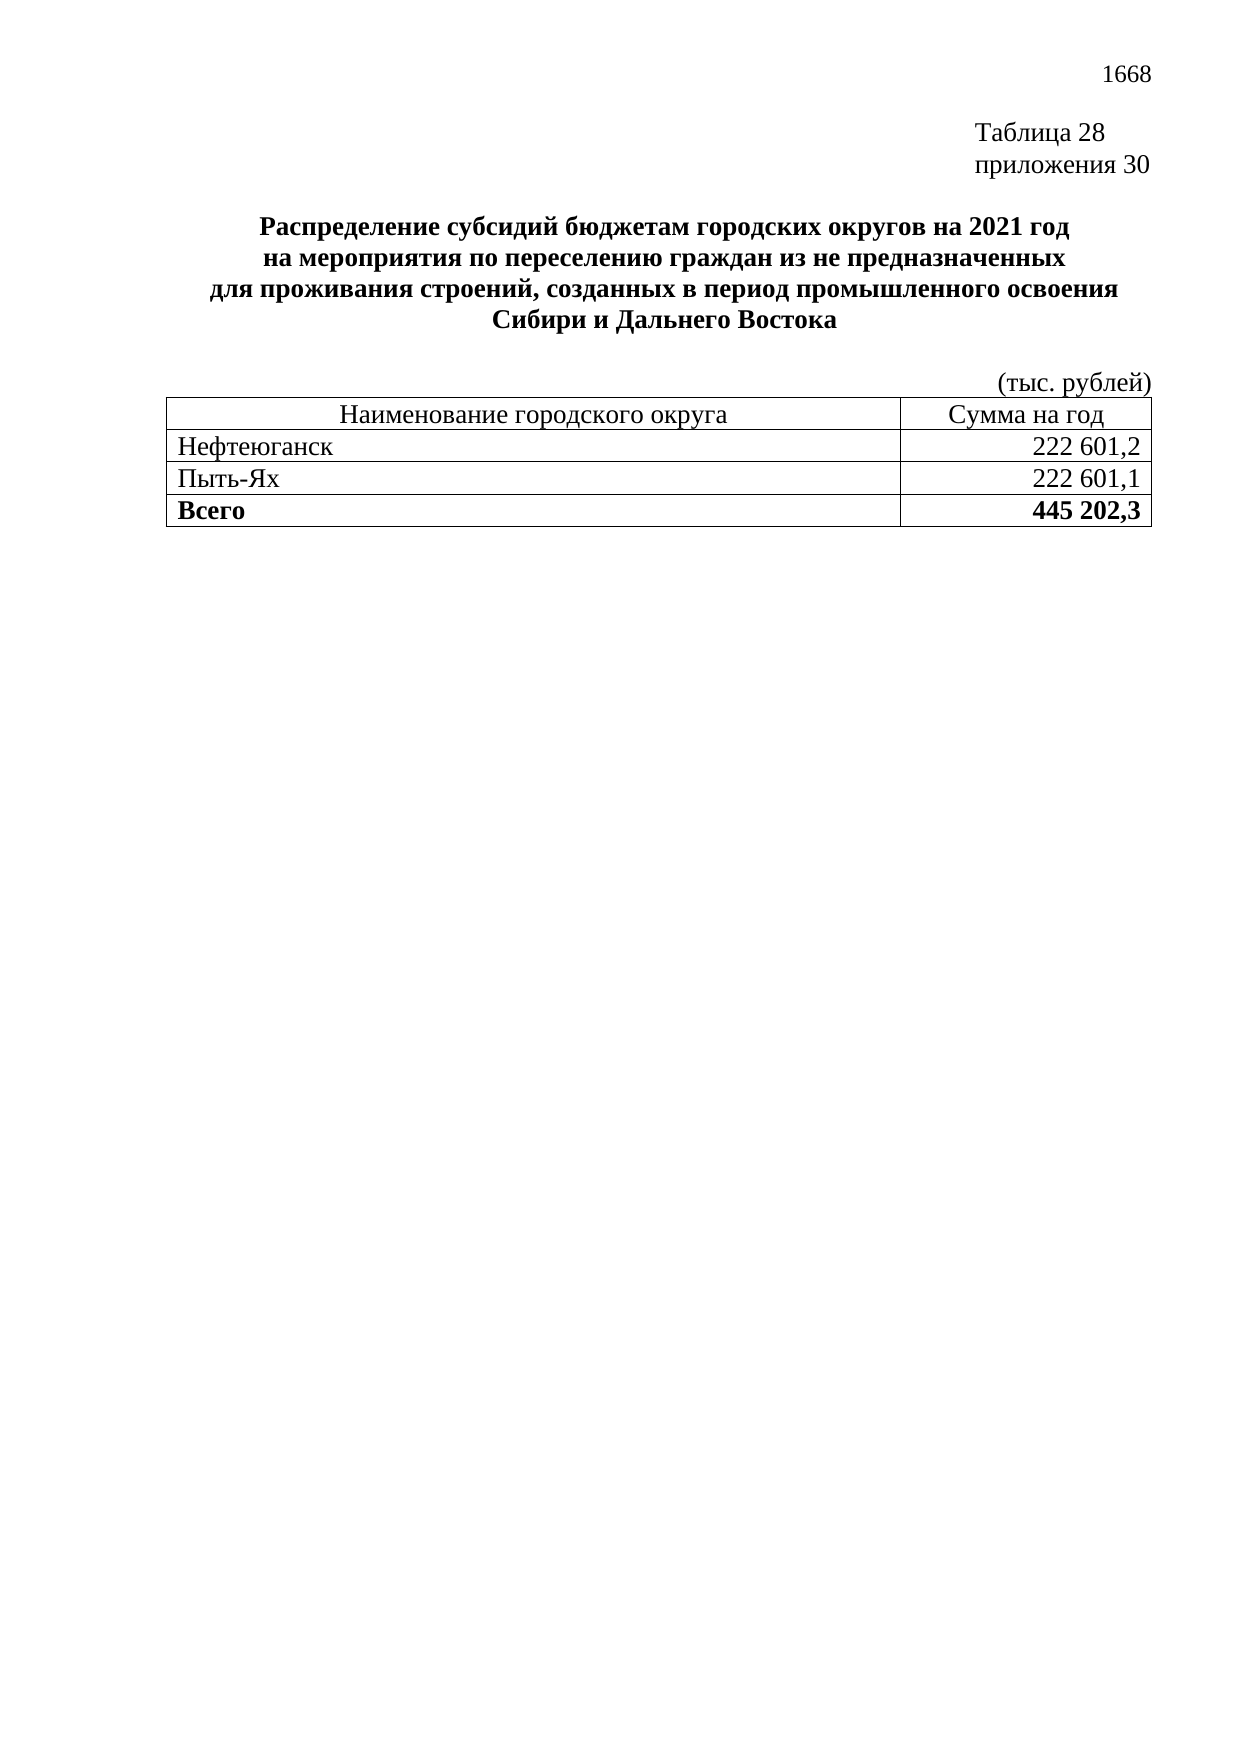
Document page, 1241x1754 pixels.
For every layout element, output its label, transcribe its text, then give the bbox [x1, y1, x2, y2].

text Распределение субсидий бюджетам городских округов на 2021 год [177, 210, 1152, 241]
text для проживания строений, созданных в период промышленного освоения Сибири и Дальнего Востока [177, 272, 1152, 334]
table_cell Пыть-Ях [167, 462, 900, 493]
table_header Сумма на год [901, 398, 1151, 429]
table_cell 445 202,3 [901, 495, 1151, 526]
text (тыс. рублей) [177, 366, 1152, 397]
text Таблица 28 [974, 117, 1152, 148]
text приложения 30 [974, 148, 1152, 179]
table_cell 222 601,1 [901, 462, 1151, 493]
table_cell Всего [167, 495, 900, 526]
table_cell 222 601,2 [901, 430, 1151, 461]
table_header Наименование городского округа [167, 398, 900, 429]
text на мероприятия по переселению граждан из не предназначенных [177, 241, 1152, 272]
table_cell Нефтеюганск [167, 430, 900, 461]
